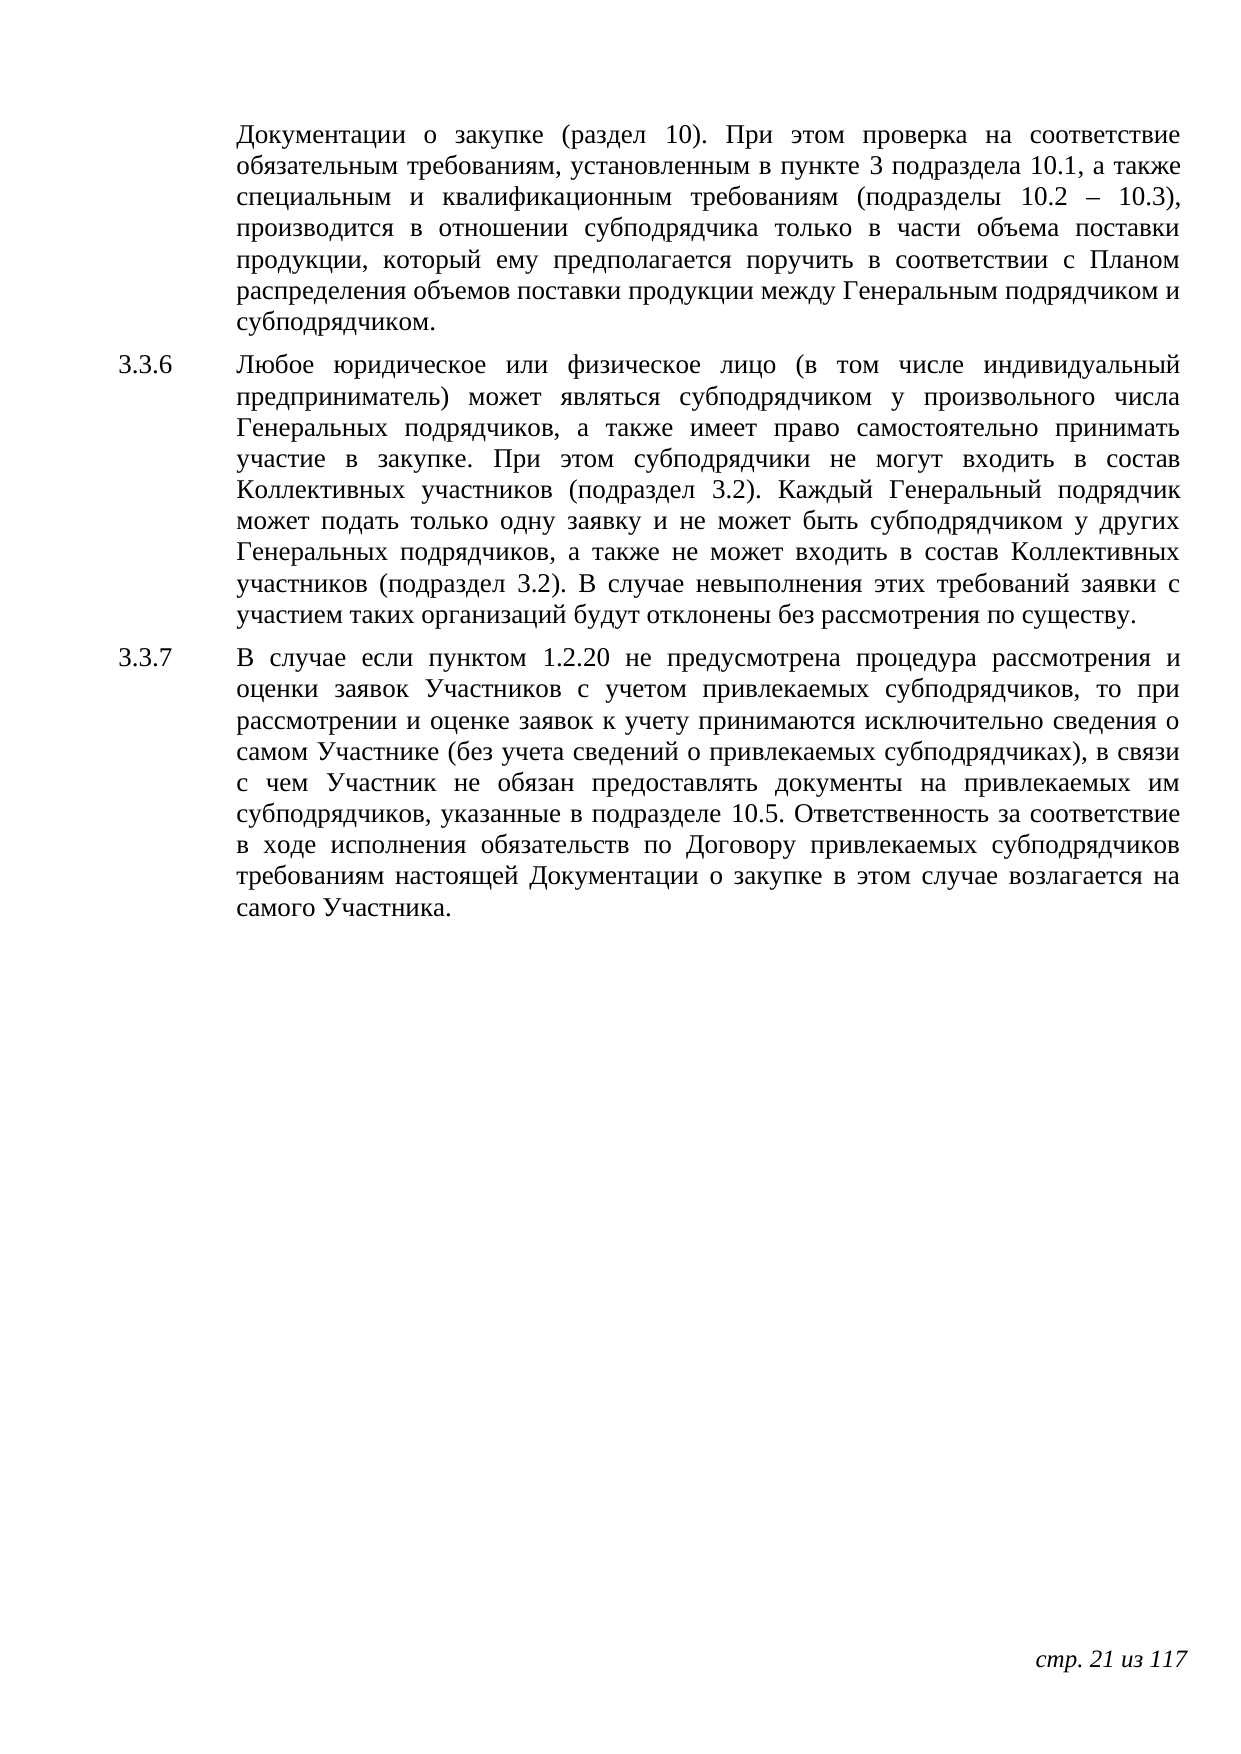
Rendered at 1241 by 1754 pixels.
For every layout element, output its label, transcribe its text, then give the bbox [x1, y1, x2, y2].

text В случае если пунктом 1.2.20 не предусмотрена процедура рассмотрения и оценки заявок Участников с учетом привлекаемых субподрядчиков, то при рассмотрении и оценке заявок к учету принимаются исключительно сведения о самом Участнике (без учета сведений о привлекаемых субподрядчиках), в связи с чем Участник не обязан предоставлять документы на привлекаемых им субподрядчиков, указанные в подразделе 10.5. Ответственность за соответствие в ходе исполнения обязательств по Договору привлекаемых субподрядчиков требованиям настоящей Документации о закупке в этом случае возлагается на самого Участника. [118, 641, 1181, 922]
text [118, 118, 1181, 336]
text Любое юридическое или физическое лицо (в том числе индивидуальный предприниматель) может являться субподрядчиком у произвольного числа Генеральных подрядчиков, а также имеет право самостоятельно принимать участие в закупке. При этом субподрядчики не могут входить в состав Коллективных участников (подраздел 3.2). Каждый Генеральный подрядчик может подать только одну заявку и не может быть субподрядчиком у других Генеральных подрядчиков, а также не может входить в состав Коллективных участников (подраздел 3.2). В случае невыполнения этих требований заявки с участием таких организаций будут отклонены без рассмотрения по существу. [118, 349, 1181, 629]
